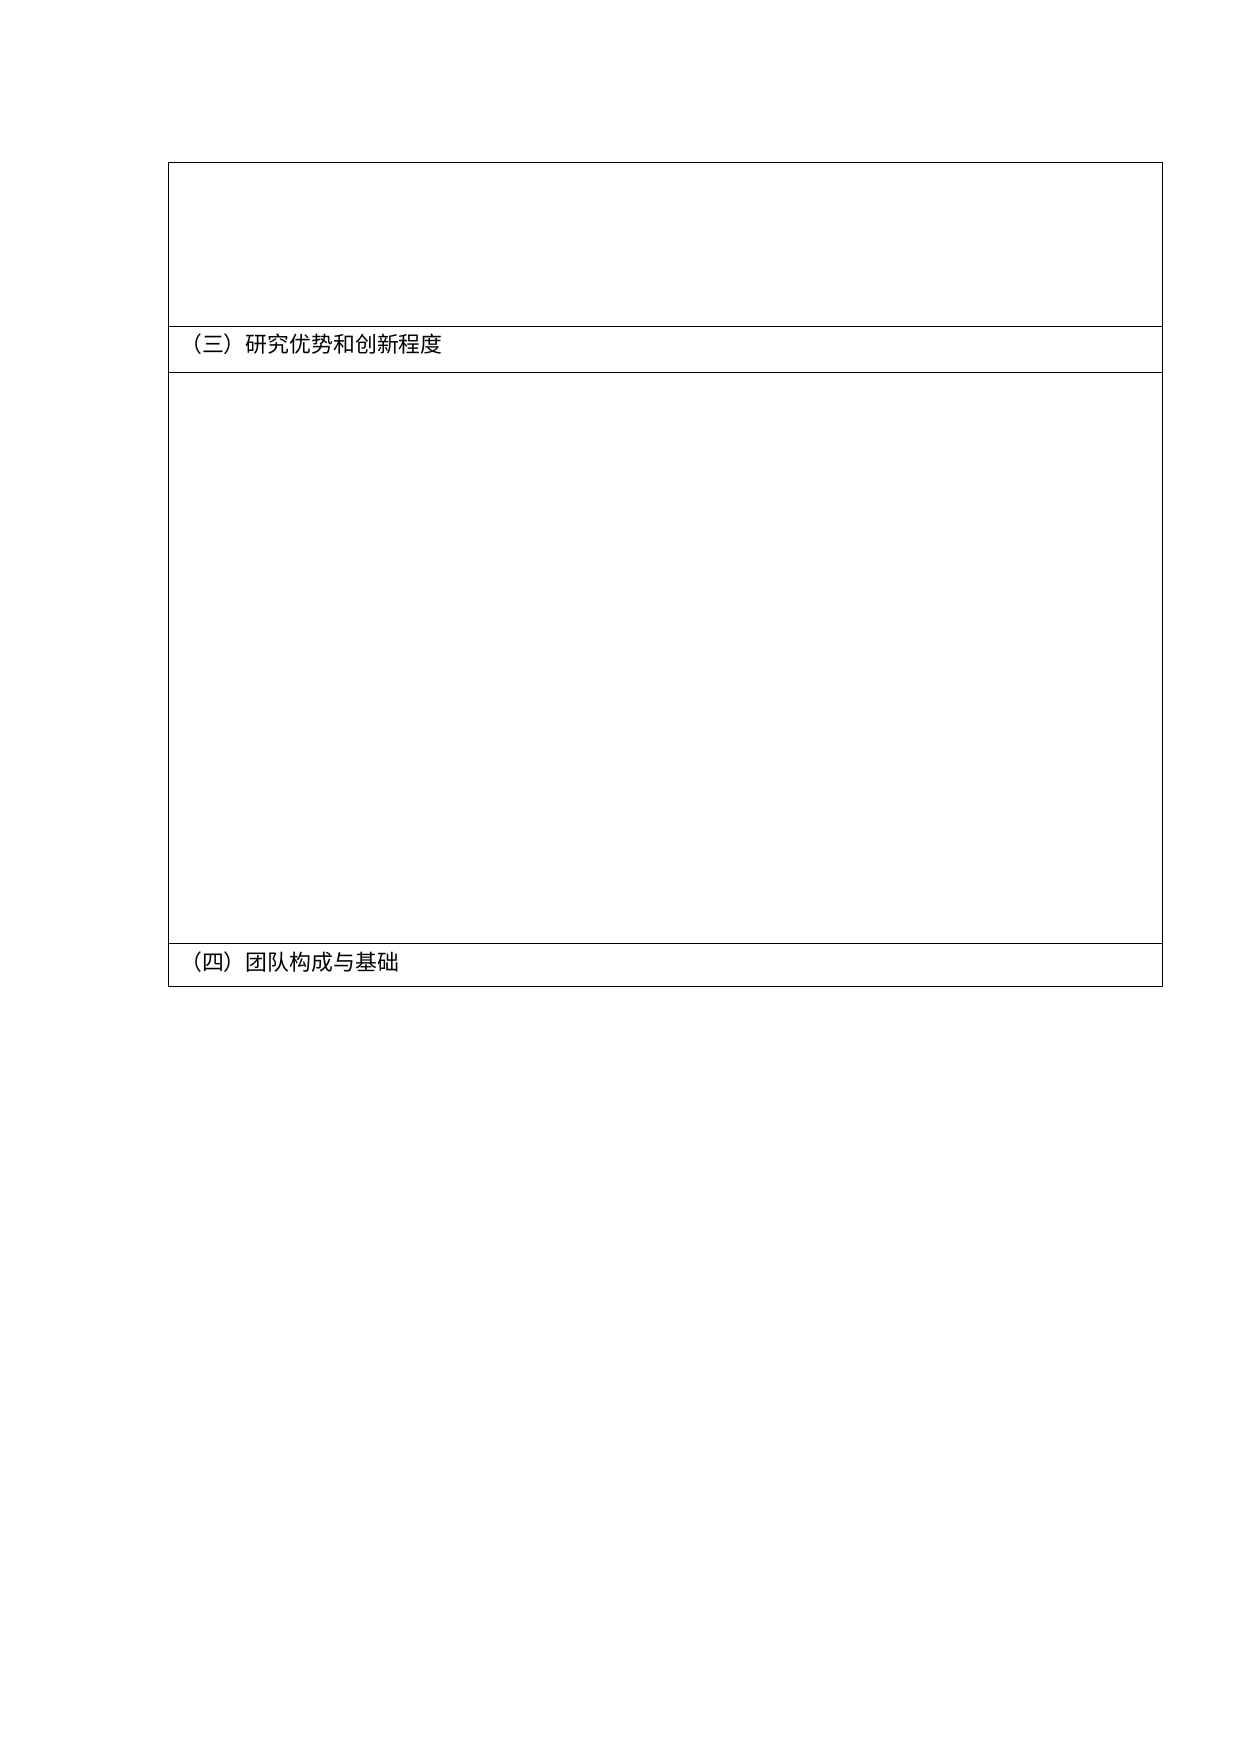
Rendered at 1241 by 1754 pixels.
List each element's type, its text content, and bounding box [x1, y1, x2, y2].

table_cell [169, 163, 1162, 326]
table_cell [169, 373, 1162, 943]
table_cell （三）研究优势和创新程度 [169, 327, 1162, 372]
table_cell （四）团队构成与基础 [169, 944, 1162, 986]
